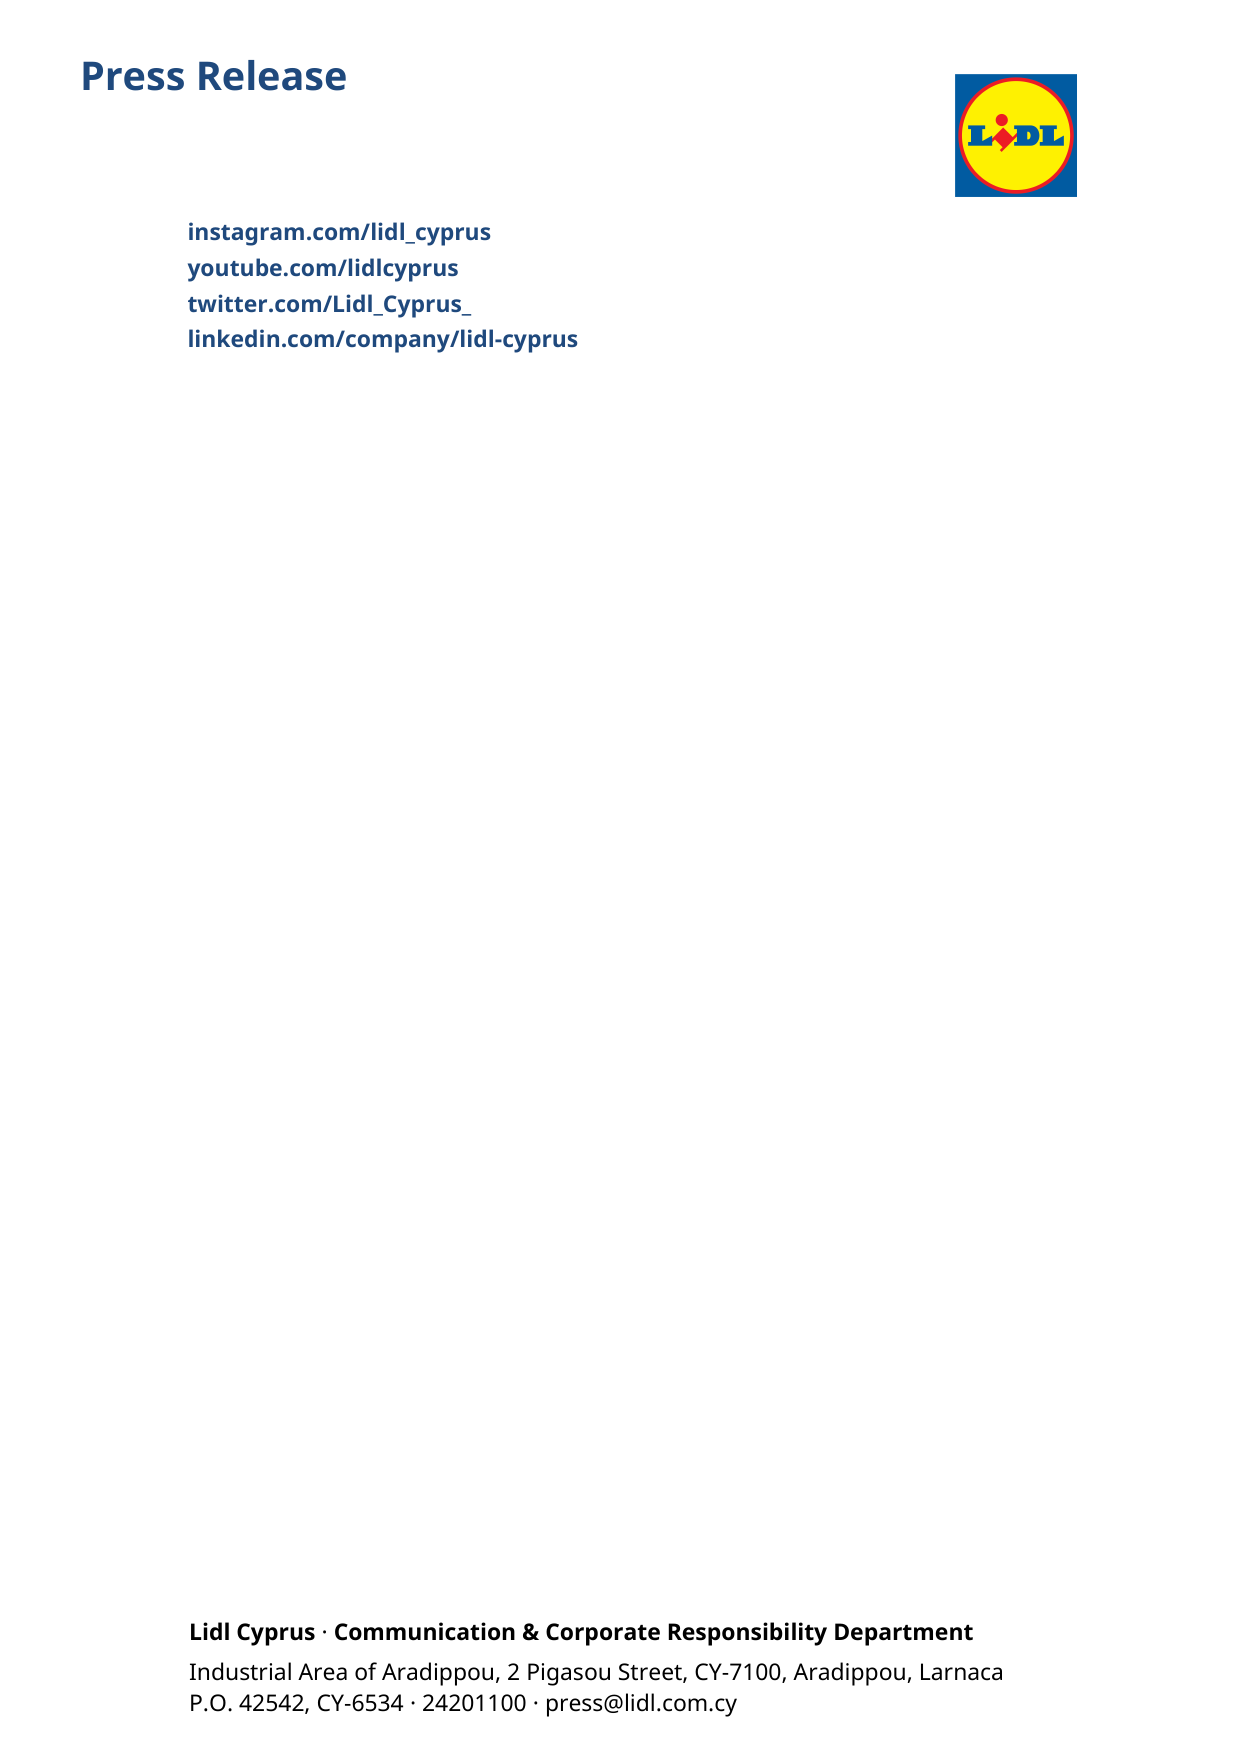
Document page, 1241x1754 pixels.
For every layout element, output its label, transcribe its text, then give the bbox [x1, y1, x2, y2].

text youtube.com/lidlcyprus [187, 252, 1078, 283]
text instagram.com/lidl_cyprus [187, 216, 1078, 247]
text twitter.com/Lidl_Cyprus_ [187, 287, 1078, 319]
picture [954, 73, 1078, 198]
text linkedin.com/company/lidl-cyprus [187, 323, 1078, 355]
